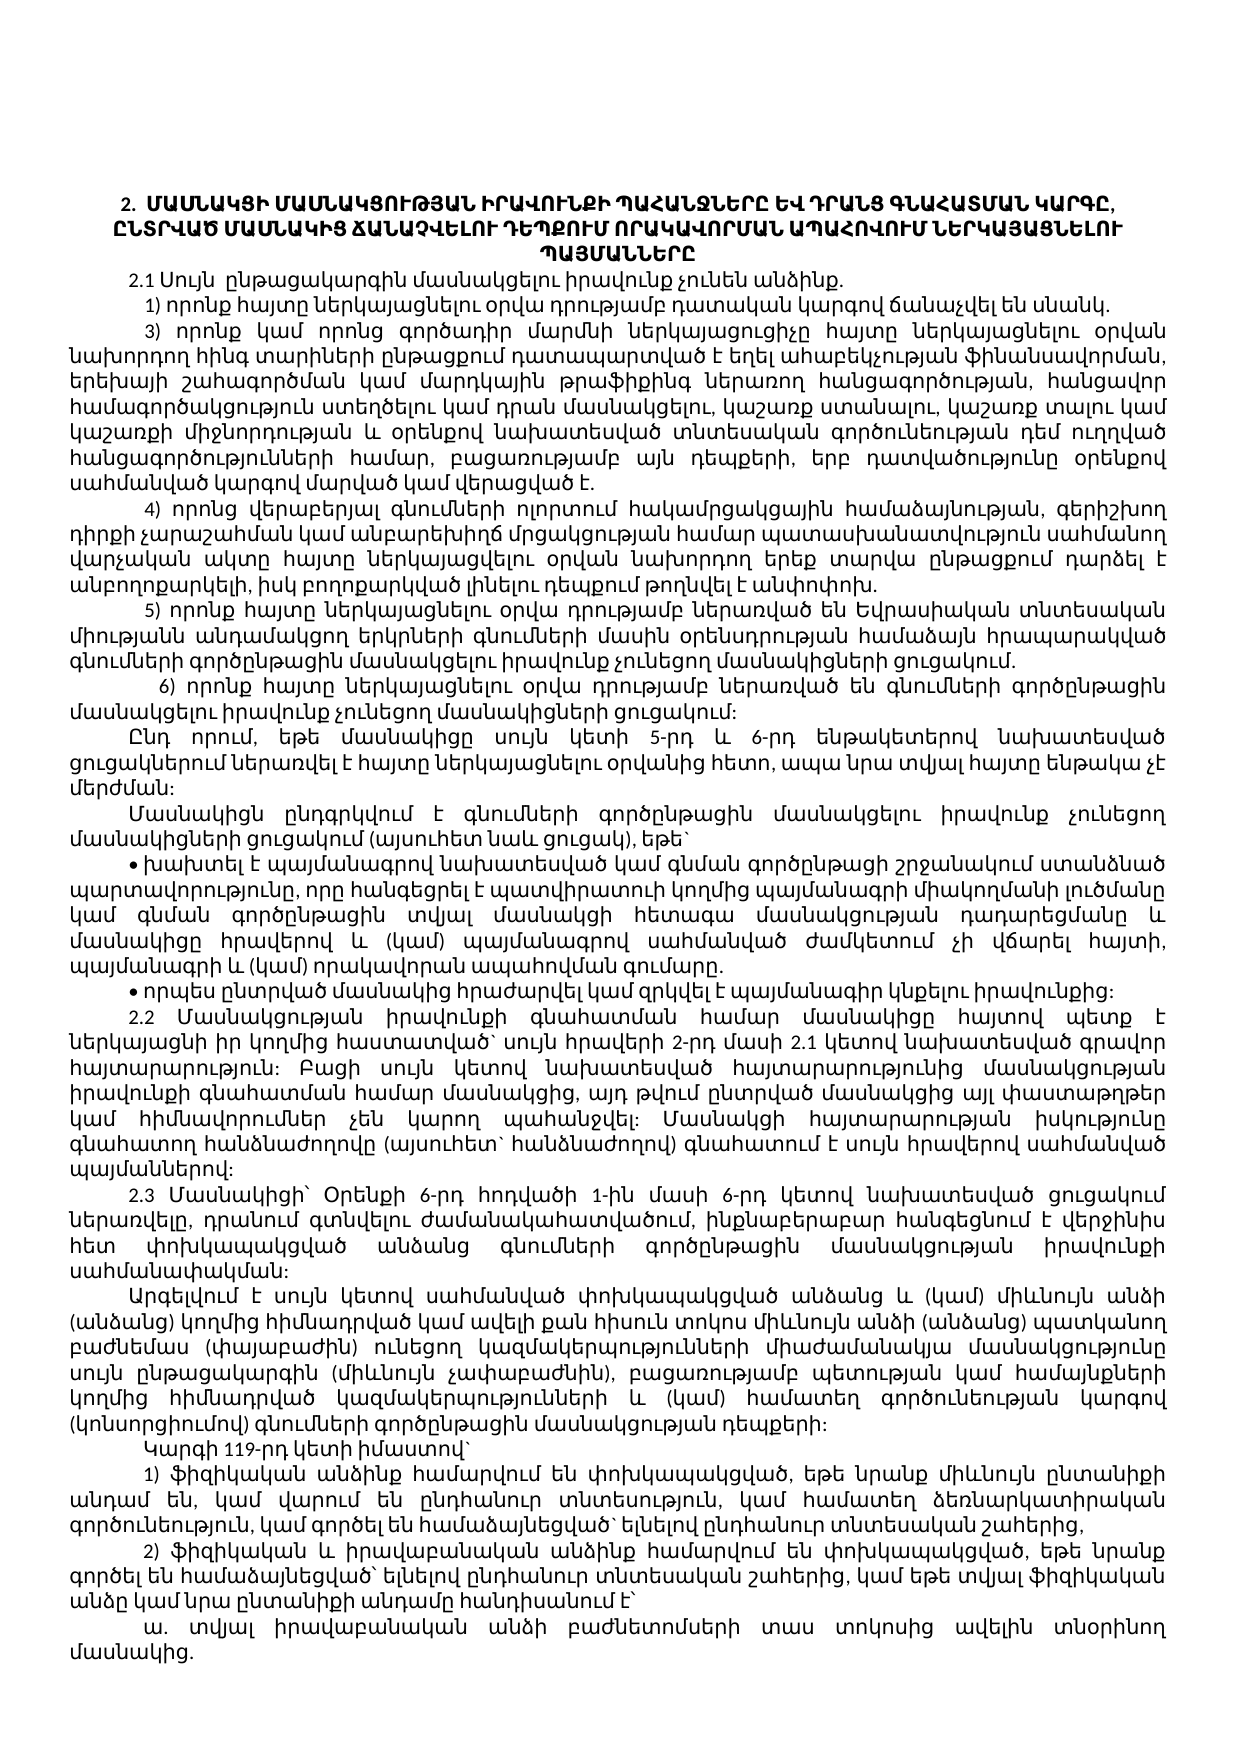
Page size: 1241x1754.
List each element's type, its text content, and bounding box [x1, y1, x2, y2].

text • որպես ընտրված մասնակից հրաժարվել կամ զրկվել է պայմանագիր կնքելու իրավունքից: [69, 979, 1167, 1004]
text Արգելվում է սույն կետով սահմանված փոխկապակցված անձանց և (կամ) միևնույն անձի (անձանց) կողմից հիմնադրված կամ ավելի քան հիսուն տոկոս միևնույն անձի (անձանց) պատկանող բաժնեմաս (փայաբաժին) ունեցող կազմակերպությունների միաժամանակյա մասնակցությունը սույն ընթացակարգին (միևնույն չափաբաժնին), բացառությամբ պետության կամ համայնքների կողմից հիմնադրված կազմակերպությունների և (կամ) համատեղ գործունեության կարգով (կոնսորցիումով) գնումների գործընթացին մասնակցության դեպքերի: [69, 1284, 1167, 1436]
text 2.2 Մասնակցության իրավունքի գնահատման համար մասնակիցը հայտով պետք է ներկայացնի իր կողմից հաստատված` սույն հրավերի 2-րդ մասի 2.1 կետով նախատեսված գրավոր հայտարարություն: Բացի սույն կետով նախատեսված հայտարարությունից մասնակցության իրավունքի գնահատման համար մասնակցից, այդ թվում ընտրված մասնակցից այլ փաստաթղթեր կամ հիմնավորումներ չեն կարող պահանջվել: Մասնակցի հայտարարության իսկությունը գնահատող հանձնաժողովը (այսուհետ` հանձնաժողով) գնահատում է սույն հրավերով սահմանված պայմաններով: [69, 1004, 1167, 1182]
text 4) որոնց վերաբերյալ գնումների ոլորտում հակամրցակցային համաձայնության, գերիշխող դիրքի չարաշահման կամ անբարեխիղճ մրցակցության համար պատասխանատվություն սահմանող վարչական ակտը հայտը ներկայացվելու օրվան նախորդող երեք տարվա ընթացքում դարձել է անբողոքարկելի, իսկ բողոքարկված լինելու դեպքում թողնվել է անփոփոխ. [69, 496, 1167, 597]
text • խախտել է պայմանագրով նախատեսված կամ գնման գործընթացի շրջանակում ստանձնած պարտավորությունը, որը հանգեցրել է պատվիրատուի կողմից պայմանագրի միակողմանի լուծմանը կամ գնման գործընթացին տվյալ մասնակցի հետագա մասնակցության դադարեցմանը և մասնակիցը հրավերով և (կամ) պայմանագրով սահմանված ժամկետում չի վճարել հայտի, պայմանագրի և (կամ) որակավորան ապահովման գումարը. [69, 852, 1167, 979]
text 5) որոնք հայտը ներկայացնելու օրվա դրությամբ ներառված են Եվրասիական տնտեսական միությանն անդամակցող երկրների գնումների մասին օրենսդրության համաձայն հրապարակված գնումների գործընթացին մասնակցելու իրավունք չունեցող մասնակիցների ցուցակում. [69, 597, 1167, 674]
text 6) որոնք հայտը ներկայացնելու օրվա դրությամբ ներառված են գնումների գործընթացին մասնակցելու իրավունք չունեցող մասնակիցների ցուցակում: [69, 674, 1167, 724]
text 2.3 Մասնակիցի՝ Օրենքի 6-րդ հոդվածի 1-ին մասի 6-րդ կետով նախատեսված ցուցակում ներառվելը, դրանում գտնվելու ժամանակահատվածում, ինքնաբերաբար հանգեցնում է վերջինիս հետ փոխկապակցված անձանց գնումների գործընթացին մասնակցության իրավունքի սահմանափակման: [69, 1182, 1167, 1284]
text 1) որոնք հայտը ներկայացնելու օրվա դրությամբ դատական կարգով ճանաչվել են սնանկ. [69, 292, 1167, 318]
text 2.1 Սույն ընթացակարգին մասնակցելու իրավունք չունեն անձինք. [69, 267, 1167, 292]
text 2. ՄԱՍՆԱԿՑԻ ՄԱՍՆԱԿՑՈՒԹՅԱՆ ԻՐԱՎՈՒՆՔԻ ՊԱՀԱՆՋՆԵՐԸ ԵՎ ԴՐԱՆՑ ԳՆԱՀԱՏՄԱՆ ԿԱՐԳԸ, ԸՆՏՐՎԱԾ ՄԱՍՆԱԿԻՑ ՃԱՆԱՉՎԵԼՈՒ ԴԵՊՔՈՒՄ ՈՐԱԿԱՎՈՐՄԱՆ ԱՊԱՀՈՎՈՒՄ ՆԵՐԿԱՅԱՑՆԵԼՈՒ ՊԱՅՄԱՆՆԵՐԸ [69, 191, 1167, 267]
text ա. տվյալ իրավաբանական անձի բաժնետոմսերի տաս տոկոսից ավելին տնօրինող մասնակից. [69, 1614, 1167, 1665]
text Ընդ որում, եթե մասնակիցը սույն կետի 5-րդ և 6-րդ ենթակետերով նախատեսված ցուցակներում ներառվել է հայտը ներկայացնելու օրվանից հետո, ապա նրա տվյալ հայտը ենթակա չէ մերժման: [69, 724, 1167, 801]
text Կարգի 119-րդ կետի իմաստով` [69, 1436, 1167, 1462]
text 2) ֆիզիկական և իրավաբանական անձինք համարվում են փոխկապակցված, եթե նրանք գործել են համաձայնեցված՝ ելնելով ընդհանուր տնտեսական շահերից, կամ եթե տվյալ ֆիզիկական անձը կամ նրա ընտանիքի անդամը հանդիսանում է՝ [69, 1538, 1167, 1614]
text 3) որոնք կամ որոնց գործադիր մարմնի ներկայացուցիչը հայտը ներկայացնելու օրվան նախորդող հինգ տարիների ընթացքում դատապարտված է եղել ահաբեկչության ֆինանսավորման, երեխայի շահագործման կամ մարդկային թրաֆիքինգ ներառող հանցագործության, հանցավոր համագործակցություն ստեղծելու կամ դրան մասնակցելու, կաշառք ստանալու, կաշառք տալու կամ կաշառքի միջնորդության և օրենքով նախատեսված տնտեսական գործունեության դեմ ուղղված հանցագործությունների համար, բացառությամբ այն դեպքերի, երբ դատվածությունը օրենքով սահմանված կարգով մարված կամ վերացված է. [69, 318, 1167, 496]
text 1) ֆիզիկական անձինք համարվում են փոխկապակցված, եթե նրանք միևնույն ընտանիքի անդամ են, կամ վարում են ընդհանուր տնտեսություն, կամ համատեղ ձեռնարկատիրական գործունեություն, կամ գործել են համաձայնեցված` ելնելով ընդհանուր տնտեսական շահերից, [69, 1462, 1167, 1538]
text Մասնակիցն ընդգրկվում է գնումների գործընթացին մասնակցելու իրավունք չունեցող մասնակիցների ցուցակում (այսուհետ նաև ցուցակ), եթե` [69, 801, 1167, 852]
